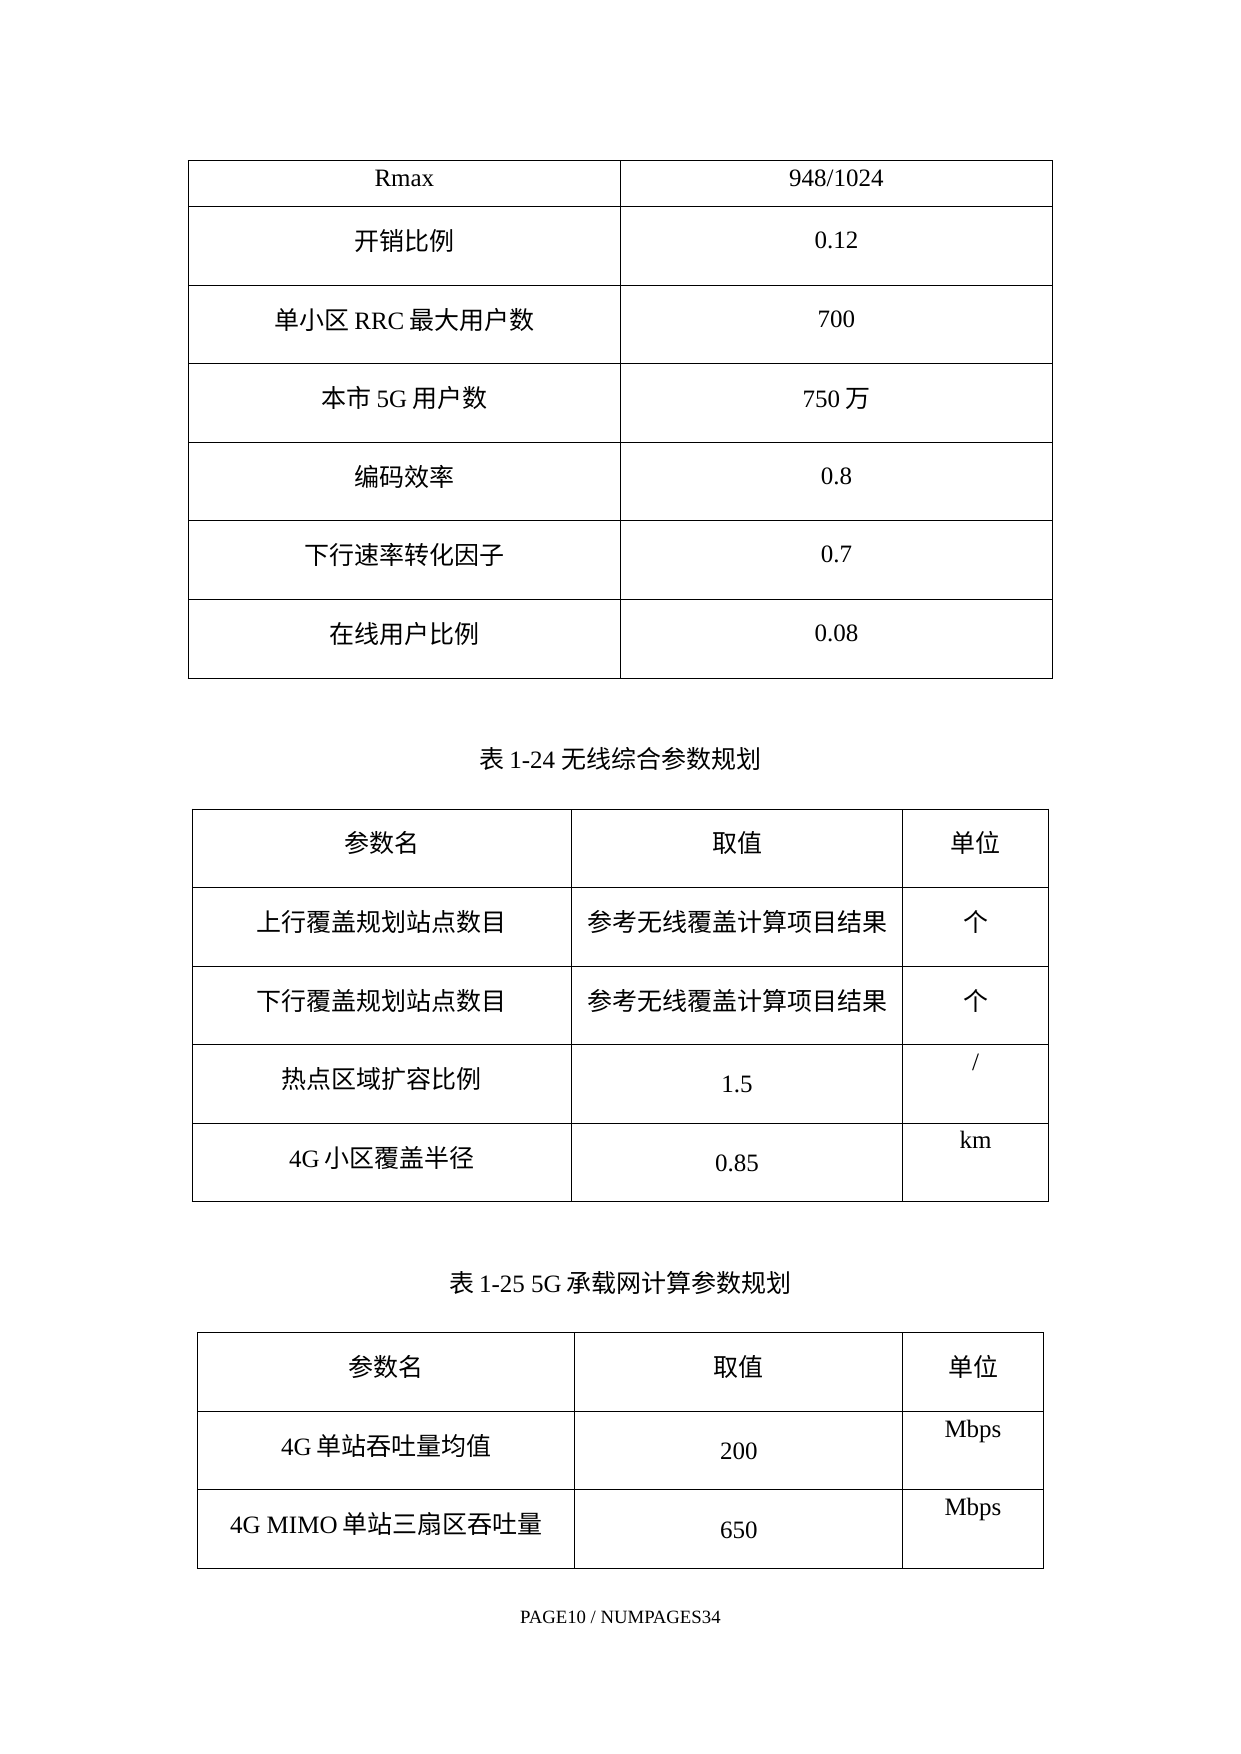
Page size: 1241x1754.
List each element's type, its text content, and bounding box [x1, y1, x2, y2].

table_cell Rmax [189, 161, 620, 206]
table_cell 下行覆盖规划站点数目 [193, 967, 571, 1044]
table_cell 在线用户比例 [189, 600, 620, 677]
table_cell 热点区域扩容比例 [193, 1045, 571, 1123]
table_cell 参考无线覆盖计算项目结果 [572, 888, 902, 966]
table_cell 下行速率转化因子 [189, 521, 620, 599]
table_cell 4G MIMO单站三扇区吞吐量 [198, 1490, 574, 1568]
table_cell Mbps [903, 1412, 1043, 1489]
table_header 取值 [575, 1333, 902, 1411]
table_cell 700 [621, 286, 1052, 363]
table_cell 750万 [621, 364, 1052, 442]
table_cell 0.08 [621, 600, 1052, 677]
table_cell 1.5 [572, 1045, 902, 1123]
table_cell 948/1024 [621, 161, 1052, 206]
table_cell 开销比例 [189, 207, 620, 285]
table_header 单位 [903, 1333, 1043, 1411]
table_cell km [903, 1124, 1048, 1201]
table_cell 4G小区覆盖半径 [193, 1124, 571, 1201]
table_cell 200 [575, 1412, 902, 1489]
table_header 取值 [572, 810, 902, 887]
table_cell 0.12 [621, 207, 1052, 285]
table_cell 0.7 [621, 521, 1052, 599]
table_cell 0.85 [572, 1124, 902, 1201]
table_cell 4G单站吞吐量均值 [198, 1412, 574, 1489]
table_cell Mbps [903, 1490, 1043, 1568]
table_cell 上行覆盖规划站点数目 [193, 888, 571, 966]
table_header 参数名 [198, 1333, 574, 1411]
text 表1-24 无线综合参数规划 [187, 725, 1053, 790]
table_cell 单小区RRC最大用户数 [189, 286, 620, 363]
table_cell 个 [903, 888, 1048, 966]
table_cell 参考无线覆盖计算项目结果 [572, 967, 902, 1044]
table_cell 0.8 [621, 443, 1052, 520]
table_cell 本市5G用户数 [189, 364, 620, 442]
table_header 参数名 [193, 810, 571, 887]
table_cell 个 [903, 967, 1048, 1044]
table_cell 编码效率 [189, 443, 620, 520]
table_cell 650 [575, 1490, 902, 1568]
table_header 单位 [903, 810, 1048, 887]
text 表1-25 5G承载网计算参数规划 [187, 1249, 1053, 1314]
table_cell / [903, 1045, 1048, 1123]
